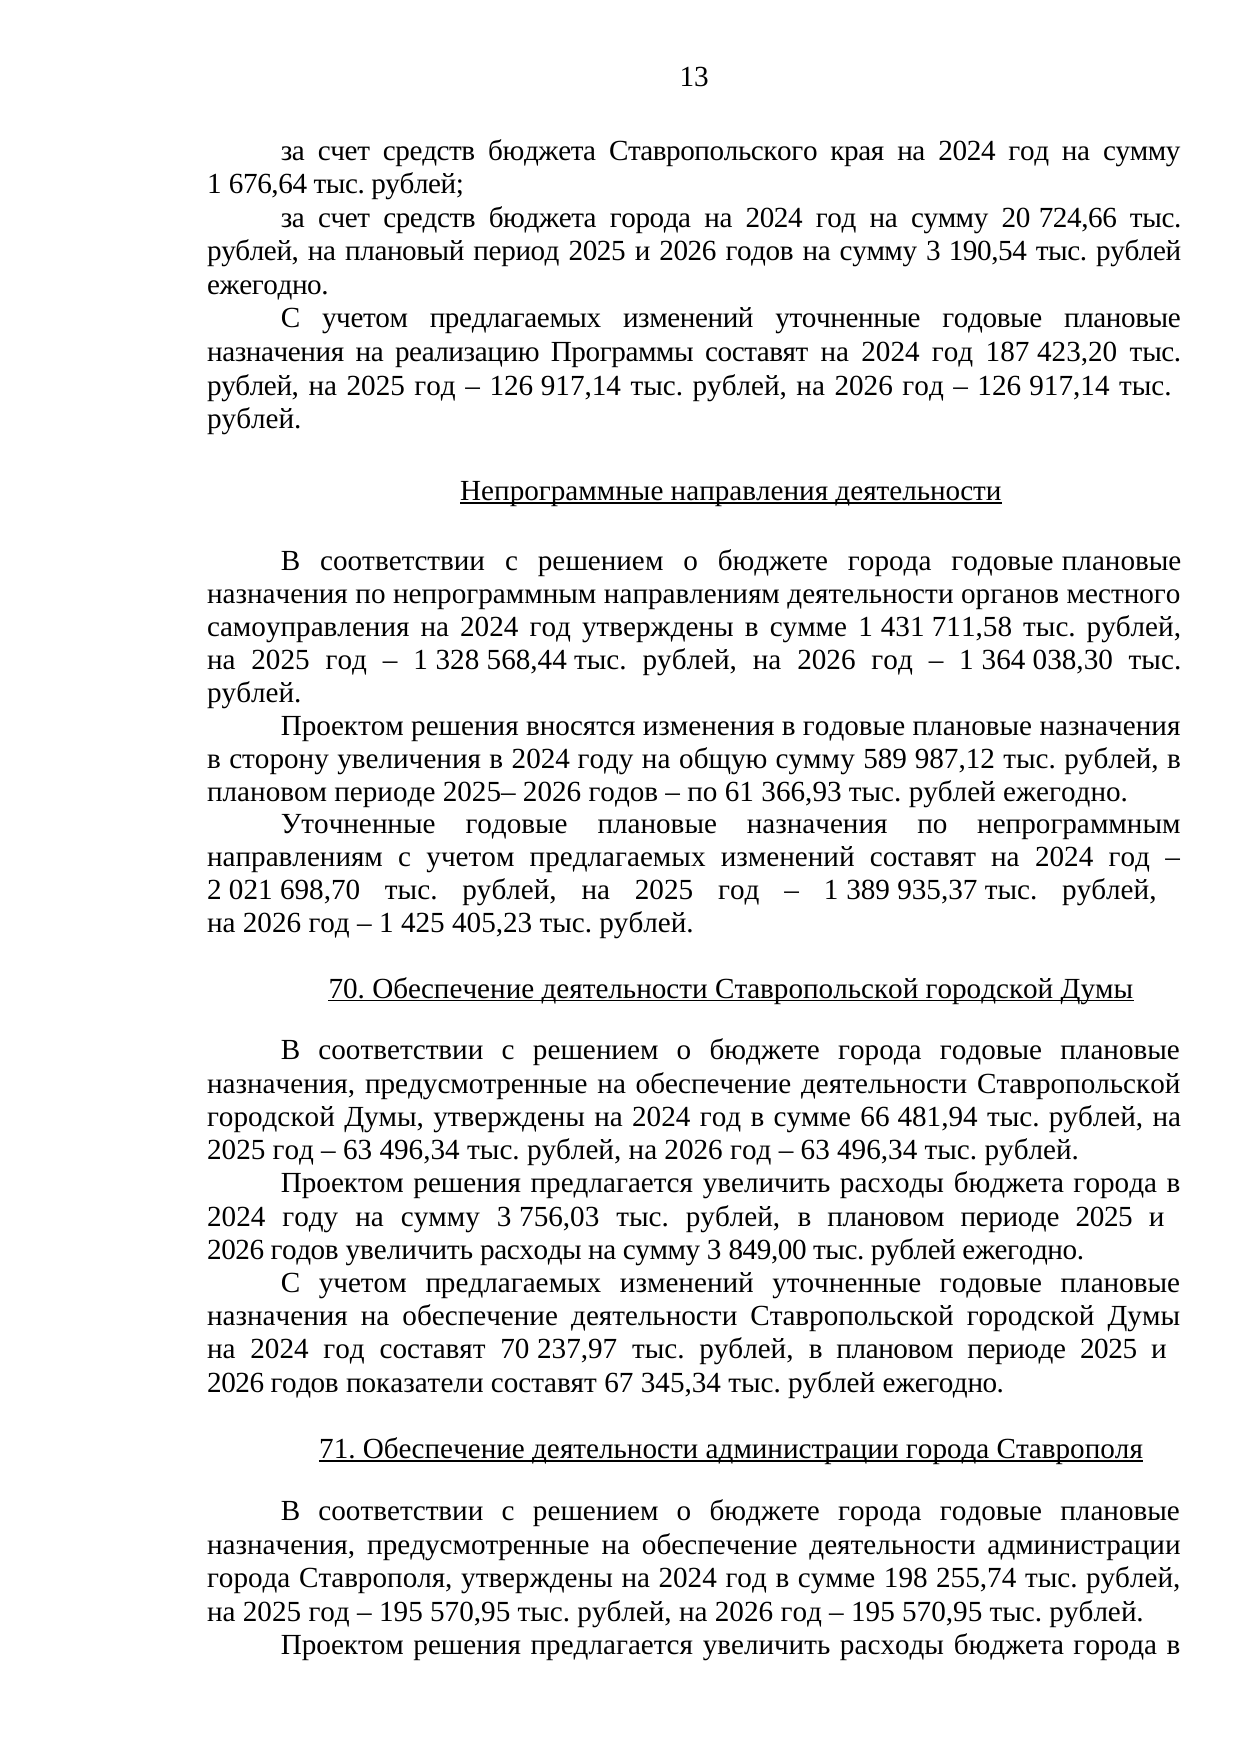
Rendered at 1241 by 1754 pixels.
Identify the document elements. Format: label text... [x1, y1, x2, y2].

text Проектом решения предлагается увеличить расходы бюджета города в 2024 году на сумму 3 756,03 тыс. рублей, в плановом периоде 2025 и 2026 годов увеличить расходы на сумму 3 849,00 тыс. рублей ежегодно. [207, 1166, 1181, 1266]
text 71. Обеспечение деятельности администрации города Ставрополя [207, 1431, 1181, 1465]
text 70. Обеспечение деятельности Ставропольской городской Думы [207, 972, 1181, 1005]
text В соответствии с решением о бюджете города годовые плановые назначения, предусмотренные на обеспечение деятельности администрации города Ставрополя, утверждены на 2024 год в сумме 198 255,74 тыс. рублей, на 2025 год – 195 570,95 тыс. рублей, на 2026 год – 195 570,95 тыс. рублей. [207, 1493, 1181, 1628]
text В соответствии с решением о бюджете города годовые плановые назначения, предусмотренные на обеспечение деятельности Ставропольской городской Думы, утверждены на 2024 год в сумме 66 481,94 тыс. рублей, на 2025 год – 63 496,34 тыс. рублей, на 2026 год – 63 496,34 тыс. рублей. [207, 1033, 1181, 1166]
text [207, 1628, 1181, 1661]
text С учетом предлагаемых изменений уточненные годовые плановые назначения на обеспечение деятельности Ставропольской городской Думы на 2024 год составят 70 237,97 тыс. рублей, в плановом периоде 2025 и 2026 годов показатели составят 67 345,34 тыс. рублей ежегодно. [207, 1266, 1181, 1398]
text Проектом решения вносятся изменения в годовые плановые назначения в сторону увеличения в 2024 году на общую сумму 589 987,12 тыс. рублей, в плановом периоде 2025– 2026 годов – по 61 366,93 тыс. рублей ежегодно. [207, 709, 1181, 807]
text за счет средств бюджета города на 2024 год на сумму 20 724,66 тыс. рублей, на плановый период 2025 и 2026 годов на сумму 3 190,54 тыс. рублей ежегодно. [207, 200, 1181, 301]
text за счет средств бюджета Ставропольского края на 2024 год на сумму 1 676,64 тыс. рублей; [207, 133, 1181, 200]
text С учетом предлагаемых изменений уточненные годовые плановые назначения на реализацию Программы составят на 2024 год 187 423,20 тыс. рублей, на 2025 год – 126 917,14 тыс. рублей, на 2026 год – 126 917,14 тыс. рублей. [207, 301, 1181, 435]
text В соответствии с решением о бюджете города годовые плановые назначения по непрограммным направлениям деятельности органов местного самоуправления на 2024 год утверждены в сумме 1 431 711,58 тыс. рублей, на 2025 год – 1 328 568,44 тыс. рублей, на 2026 год – 1 364 038,30 тыс. рублей. [207, 544, 1181, 709]
text Уточненные годовые плановые назначения по непрограммным направлениям с учетом предлагаемых изменений составят на 2024 год – 2 021 698,70 тыс. рублей, на 2025 год – 1 389 935,37 тыс. рублей, на 2026 год – 1 425 405,23 тыс. рублей. [207, 807, 1181, 939]
text Непрограммные направления деятельности [207, 473, 1181, 507]
